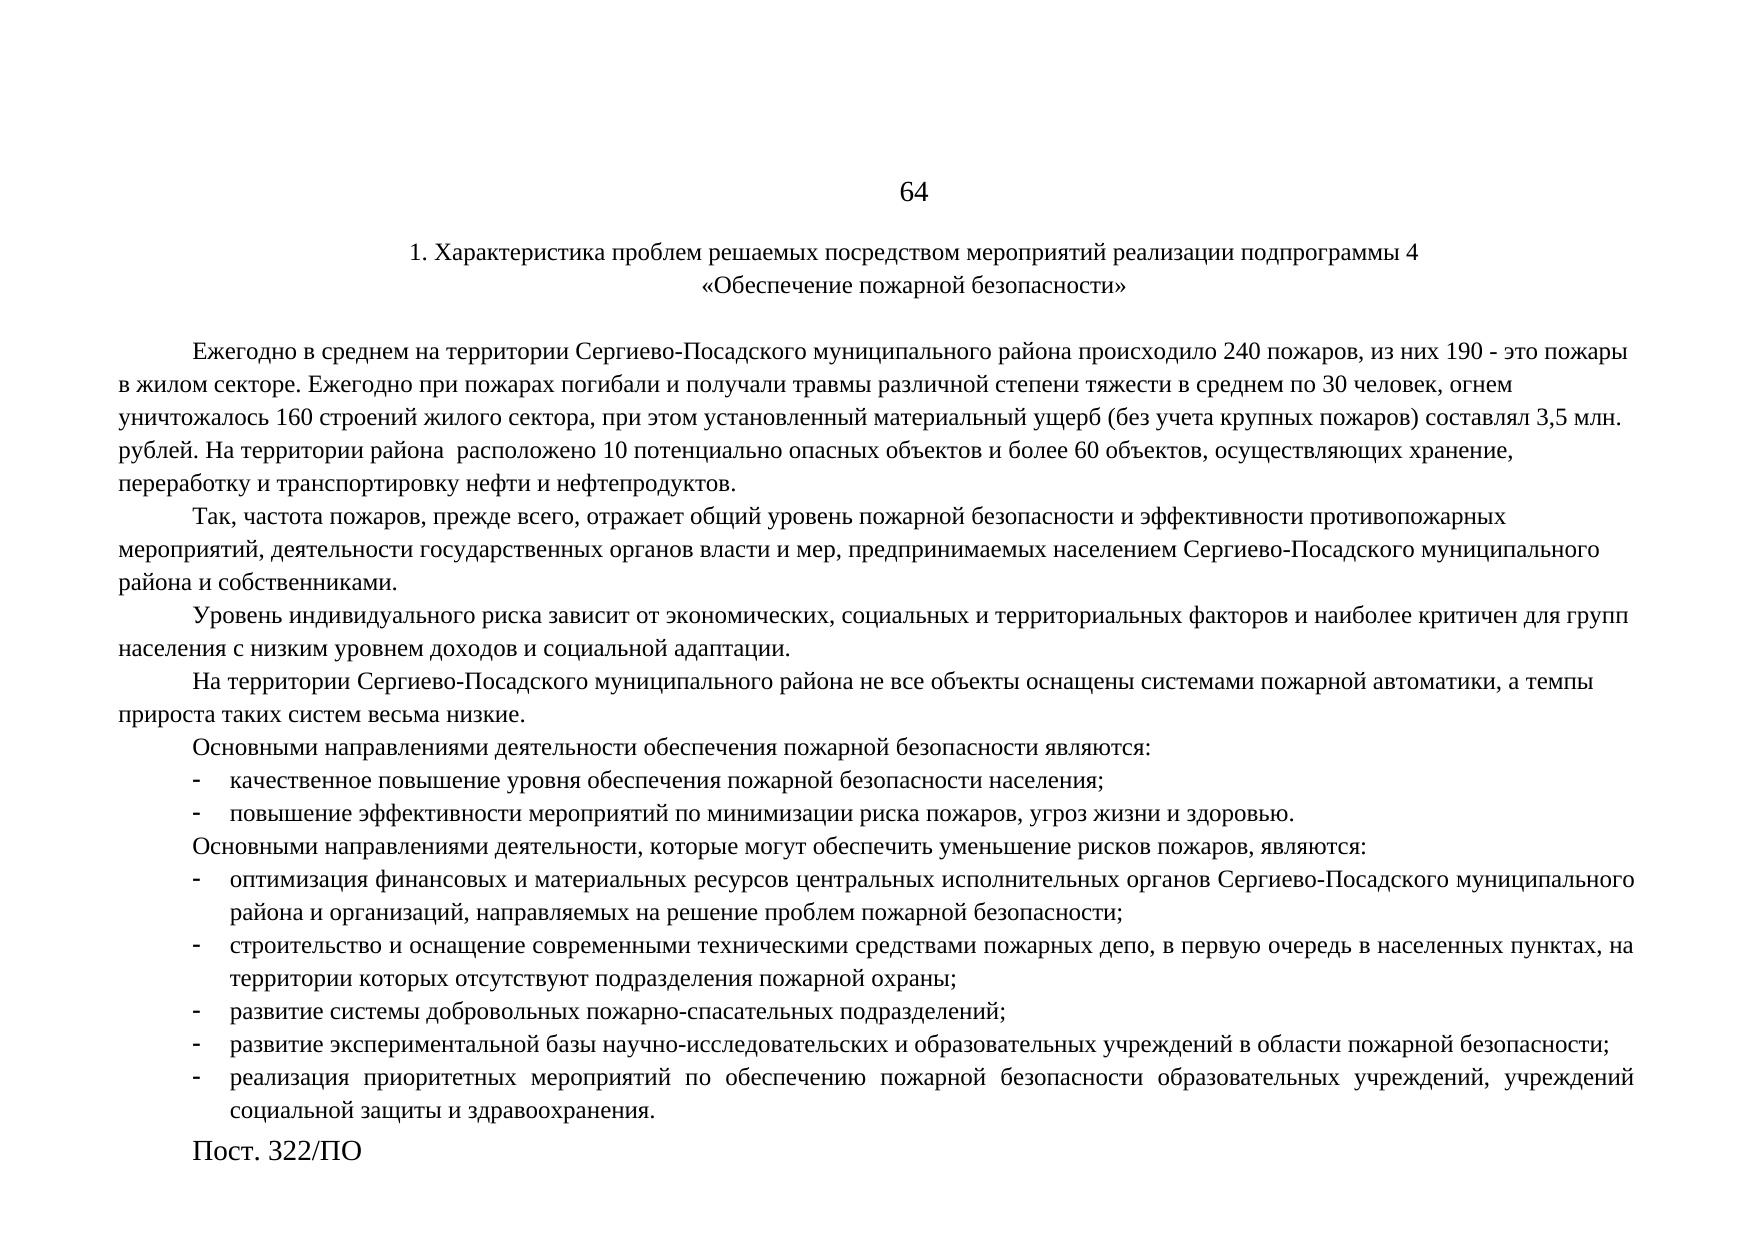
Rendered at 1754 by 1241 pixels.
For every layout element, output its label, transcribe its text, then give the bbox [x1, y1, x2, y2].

text Основными направлениями деятельности, которые могут обеспечить уменьшение рисков пожаров, являются: [118, 831, 1636, 860]
text 1. Характеристика проблем решаемых посредством мероприятий реализации подпрограммы 4 [118, 237, 1636, 266]
list развитие экспериментальной базы научно-исследовательских и образовательных учреждений в области пожарной безопасности; [192, 1029, 1636, 1058]
list качественное повышение уровня обеспечения пожарной безопасности населения; [192, 765, 1636, 794]
list реализация приоритетных мероприятий по обеспечению пожарной безопасности образовательных учреждений, учреждений социальной защиты и здравоохранения. [192, 1062, 1636, 1124]
list оптимизация финансовых и материальных ресурсов центральных исполнительных органов Сергиево-Посадского муниципального района и организаций, направляемых на решение проблем пожарной безопасности; [192, 864, 1636, 926]
list повышение эффективности мероприятий по минимизации риска пожаров, угроз жизни и здоровью. [192, 798, 1636, 827]
text Основными направлениями деятельности обеспечения пожарной безопасности являются: [118, 732, 1636, 761]
list развитие системы добровольных пожарно-спасательных подразделений; [192, 996, 1636, 1025]
text На территории Сергиево-Посадского муниципального района не все объекты оснащены системами пожарной автоматики, а темпы прироста таких систем весьма низкие. [118, 666, 1636, 728]
text Уровень индивидуального риска зависит от экономических, социальных и территориальных факторов и наиболее критичен для групп населения с низким уровнем доходов и социальной адаптации. [118, 600, 1636, 662]
text Так, частота пожаров, прежде всего, отражает общий уровень пожарной безопасности и эффективности противопожарных мероприятий, деятельности государственных органов власти и мер, предпринимаемых населением Сергиево-Посадского муниципального района и собственниками. [118, 501, 1636, 596]
text Ежегодно в среднем на территории Сергиево-Посадского муниципального района происходило 240 пожаров, из них 190 - это пожары в жилом секторе. Ежегодно при пожарах погибали и получали травмы различной степени тяжести в среднем по 30 человек, огнем уничтожалось 160 строений жилого сектора, при этом установленный материальный ущерб (без учета крупных пожаров) составлял 3,5 млн. рублей. На территории района расположено 10 потенциально опасных объектов и более 60 объектов, осуществляющих хранение, переработку и транспортировку нефти и нефтепродуктов. [118, 336, 1636, 497]
list строительство и оснащение современными техническими средствами пожарных депо, в первую очередь в населенных пунктах, на территории которых отсутствуют подразделения пожарной охраны; [192, 930, 1636, 992]
text «Обеспечение пожарной безопасности» [118, 270, 1636, 298]
